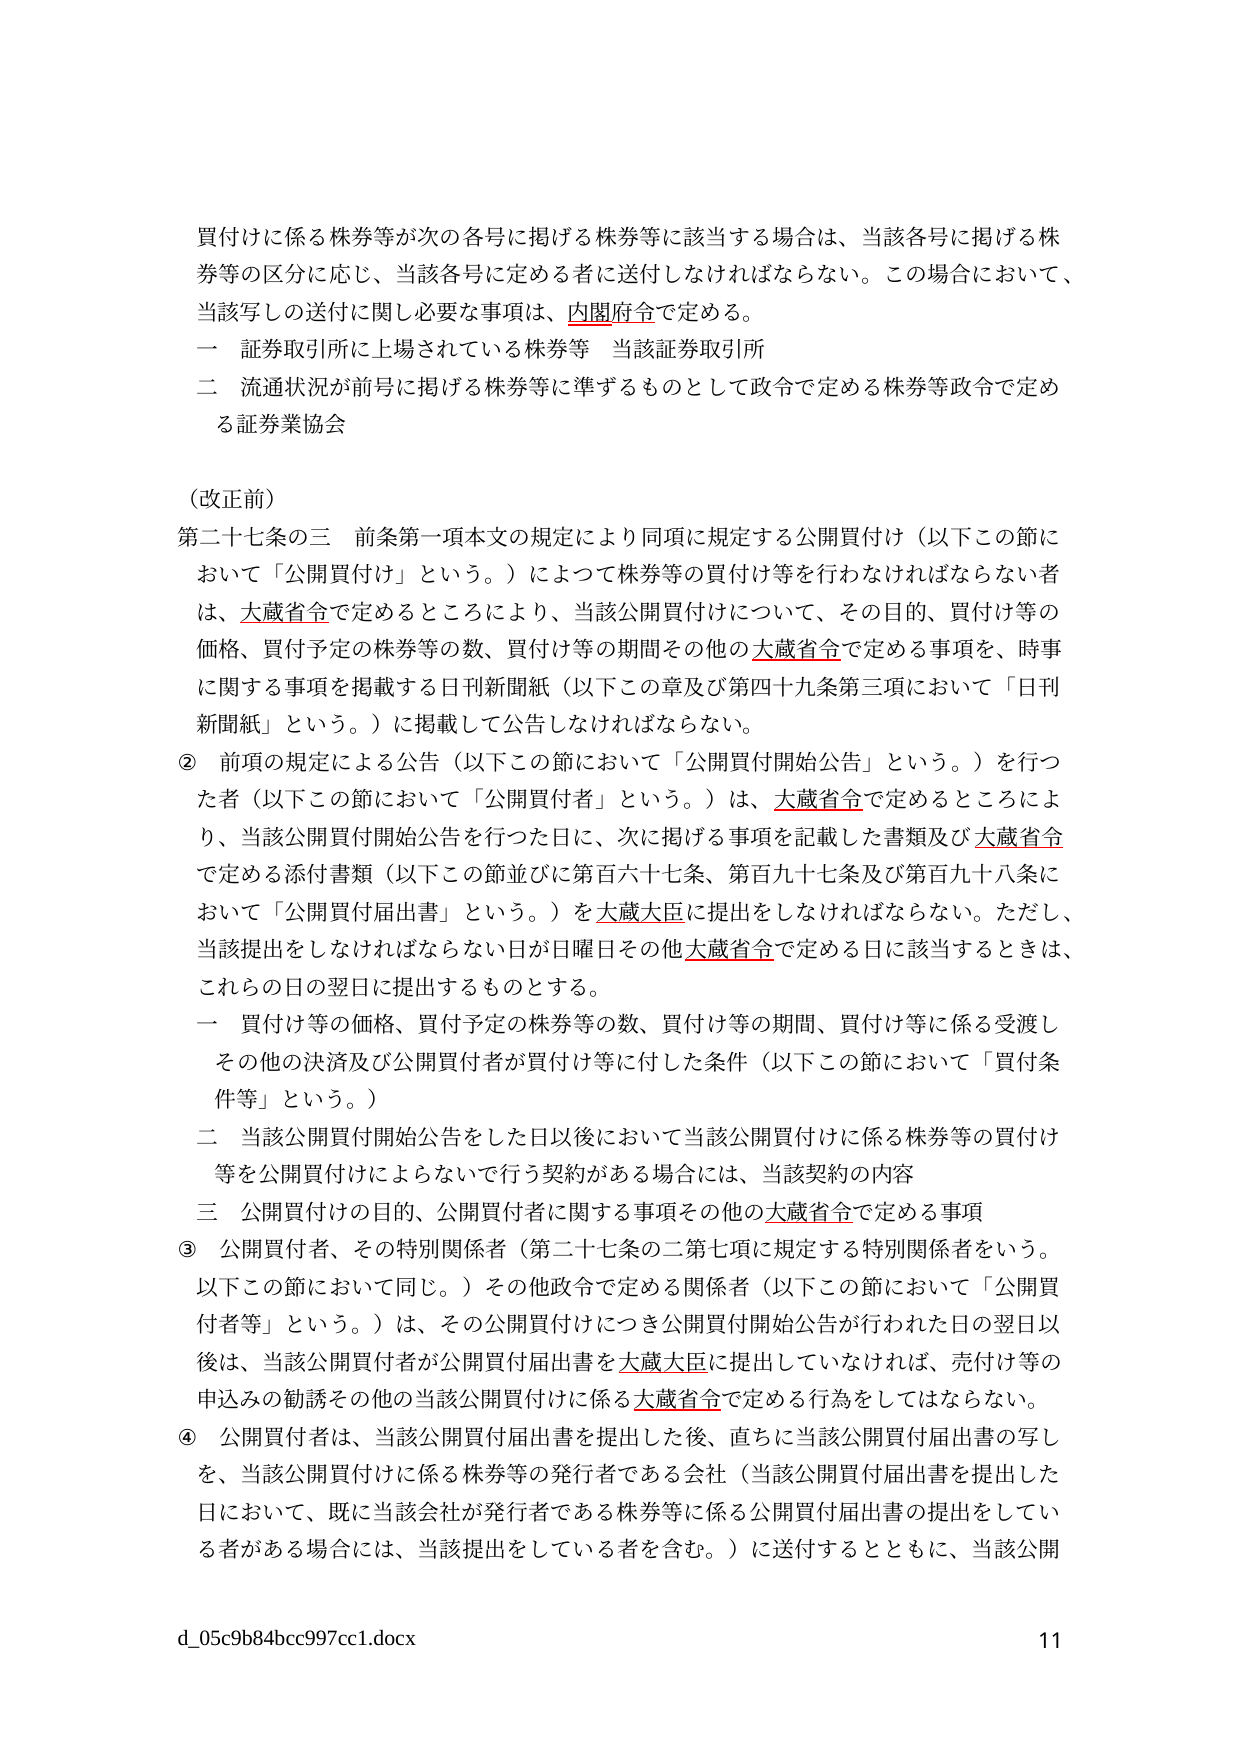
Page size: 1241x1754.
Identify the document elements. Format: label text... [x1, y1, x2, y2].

text 一 証券取引所に上場されている株券等 当該証券取引所 [196, 329, 1063, 367]
text 二 流通状況が前号に掲げる株券等に準ずるものとして政令で定める株券等政令で定める証券業協会 [196, 367, 1063, 442]
text 一 買付け等の価格、買付予定の株券等の数、買付け等の期間、買付け等に係る受渡しその他の決済及び公開買付者が買付け等に付した条件（以下この節において「買付条件等」という。） [196, 1004, 1063, 1117]
text ② 前項の規定による公告（以下この節において「公開買付開始公告」という。）を行つた者（以下この節において「公開買付者」という。）は、大蔵省令で定めるところにより、当該公開買付開始公告を行つた日に、次に掲げる事項を記載した書類及び大蔵省令で定める添付書類（以下この節並びに第百六十七条、第百九十七条及び第百九十八条において「公開買付届出書」という。）を大蔵大臣に提出をしなければならない。ただし、当該提出をしなければならない日が日曜日その他大蔵省令で定める日に該当するときは、これらの日の翌日に提出するものとする。 [177, 742, 1063, 1004]
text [177, 217, 1063, 329]
text （改正前） [177, 479, 1063, 517]
text 二 当該公開買付開始公告をした日以後において当該公開買付けに係る株券等の買付け等を公開買付けによらないで行う契約がある場合には、当該契約の内容 [196, 1117, 1063, 1192]
text 第二十七条の三 前条第一項本文の規定により同項に規定する公開買付け（以下この節において「公開買付け」という。）によつて株券等の買付け等を行わなければならない者は、大蔵省令で定めるところにより、当該公開買付けについて、その目的、買付け等の価格、買付予定の株券等の数、買付け等の期間その他の大蔵省令で定める事項を、時事に関する事項を掲載する日刊新聞紙（以下この章及び第四十九条第三項において「日刊新聞紙」という。）に掲載して公告しなければならない。 [177, 517, 1063, 742]
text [177, 1417, 1063, 1567]
text ③ 公開買付者、その特別関係者（第二十七条の二第七項に規定する特別関係者をいう。以下この節において同じ。）その他政令で定める関係者（以下この節において「公開買付者等」という。）は、その公開買付けにつき公開買付開始公告が行われた日の翌日以後は、当該公開買付者が公開買付届出書を大蔵大臣に提出していなければ、売付け等の申込みの勧誘その他の当該公開買付けに係る大蔵省令で定める行為をしてはならない。 [177, 1229, 1063, 1417]
text 三 公開買付けの目的、公開買付者に関する事項その他の大蔵省令で定める事項 [196, 1192, 1063, 1229]
